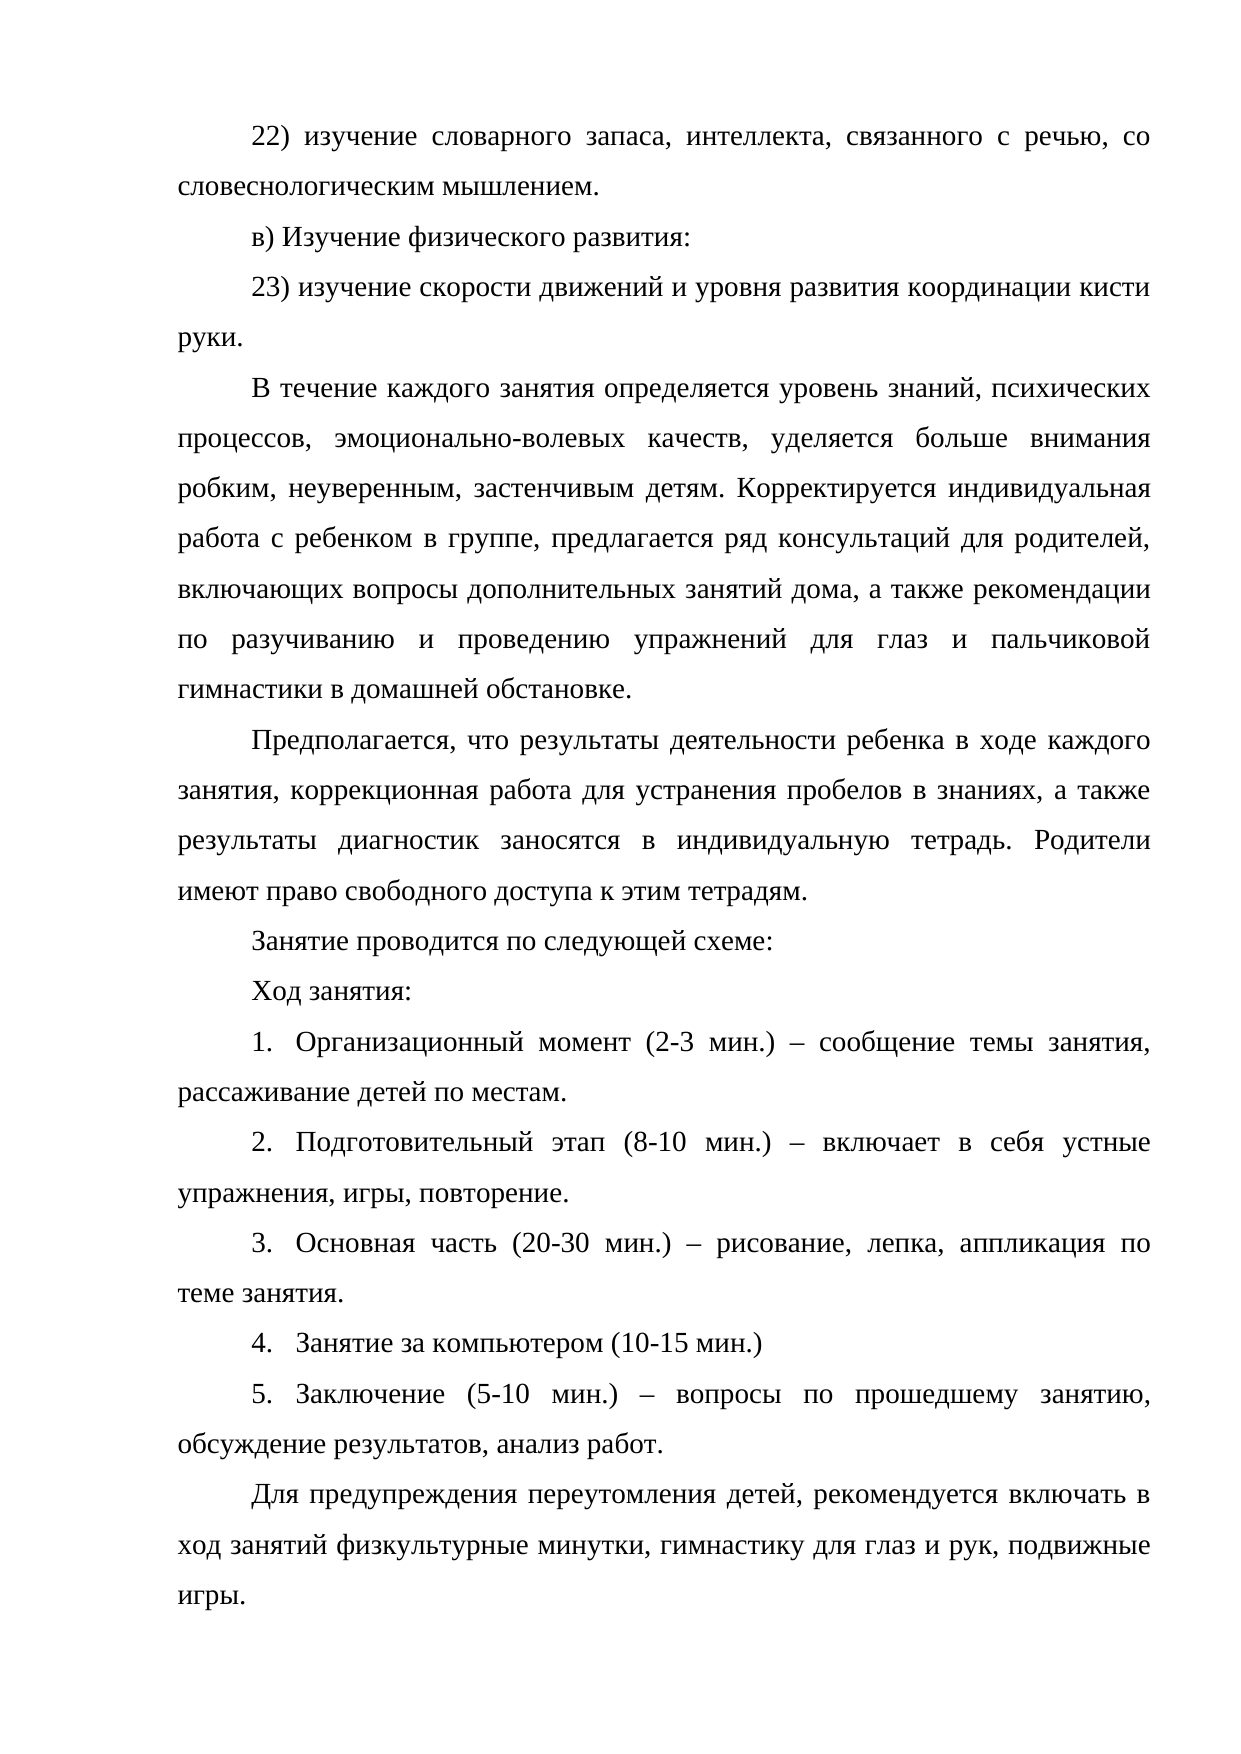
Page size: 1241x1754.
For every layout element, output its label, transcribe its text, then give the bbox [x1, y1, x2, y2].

text 22) изучение словарного запаса, интеллекта, связанного с речью, со словеснологическим мышлением. [177, 118, 1152, 202]
text 23) изучение скорости движений и уровня развития координации кисти руки. [177, 269, 1152, 353]
text Ход занятия: [177, 973, 1152, 1007]
text Предполагается, что результаты деятельности ребенка в ходе каждого занятия, коррекционная работа для устранения пробелов в знаниях, а также результаты диагностик заносятся в индивидуальную тетрадь. Родители имеют право свободного доступа к этим тетрадям. [177, 722, 1152, 906]
text Для предупреждения переутомления детей, рекомендуется включать в ход занятий физкультурные минутки, гимнастику для глаз и рук, подвижные игры. [177, 1477, 1152, 1611]
list Заключение (5-10 мин.) – вопросы по прошедшему занятию, обсуждение результатов, анализ работ. [177, 1376, 1152, 1460]
list Подготовительный этап (8-10 мин.) – включает в себя устные упражнения, игры, повторение. [177, 1124, 1152, 1208]
text Занятие проводится по следующей схеме: [177, 923, 1152, 957]
text В течение каждого занятия определяется уровень знаний, психических процессов, эмоционально-волевых качеств, уделяется больше внимания робким, неуверенным, застенчивым детям. Корректируется индивидуальная работа с ребенком в группе, предлагается ряд консультаций для родителей, включающих вопросы дополнительных занятий дома, а также рекомендации по разучиванию и проведению упражнений для глаз и пальчиковой гимнастики в домашней обстановке. [177, 370, 1152, 705]
list Основная часть (20-30 мин.) – рисование, лепка, аппликация по теме занятия. [177, 1225, 1152, 1309]
text в) Изучение физического развития: [177, 219, 1152, 252]
list Организационный момент (2-3 мин.) – сообщение темы занятия, рассаживание детей по местам. [177, 1024, 1152, 1108]
list Занятие за компьютером (10-15 мин.) [177, 1326, 1152, 1359]
